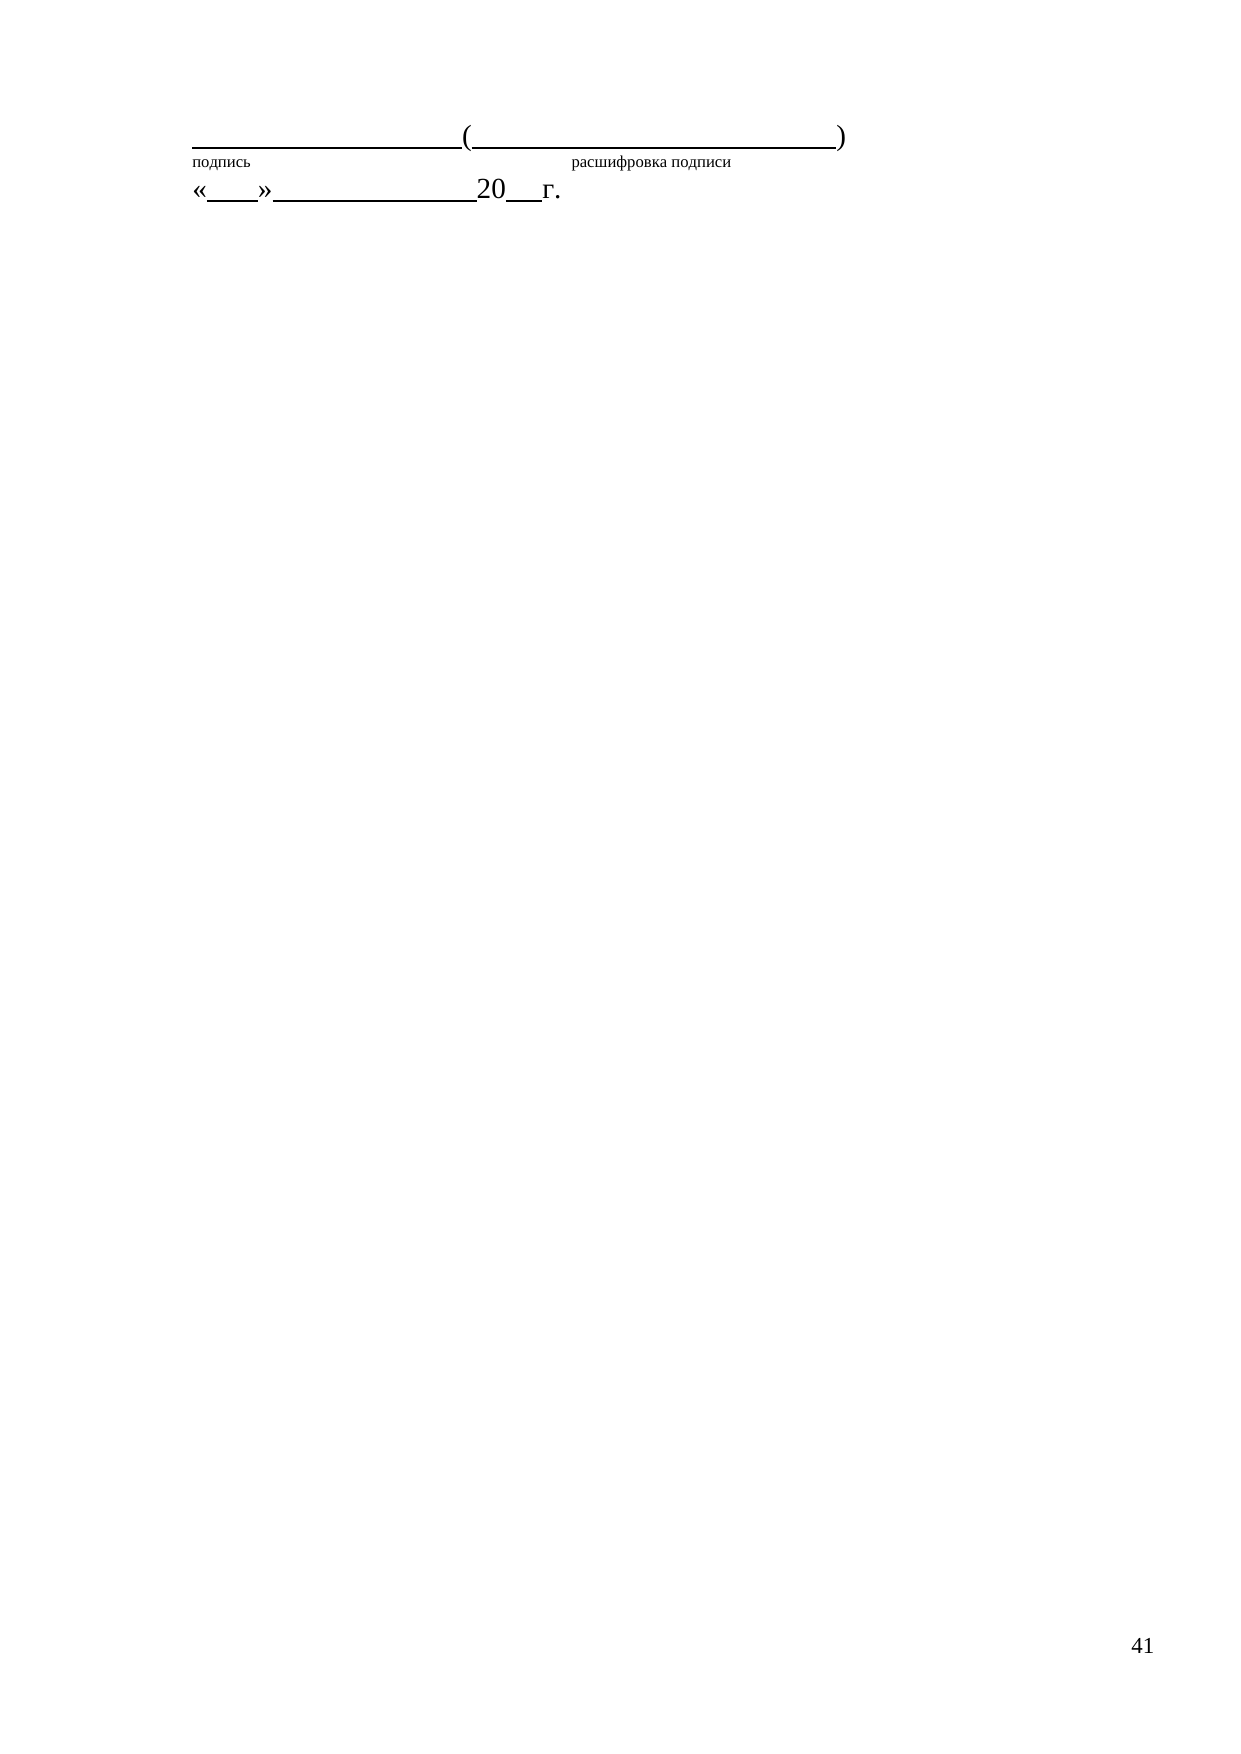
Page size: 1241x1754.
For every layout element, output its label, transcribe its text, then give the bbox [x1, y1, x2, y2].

text подпись расшифровка подписи [118, 152, 1151, 171]
text « » 20 г. [118, 171, 1151, 205]
text ( ) [118, 118, 1151, 152]
